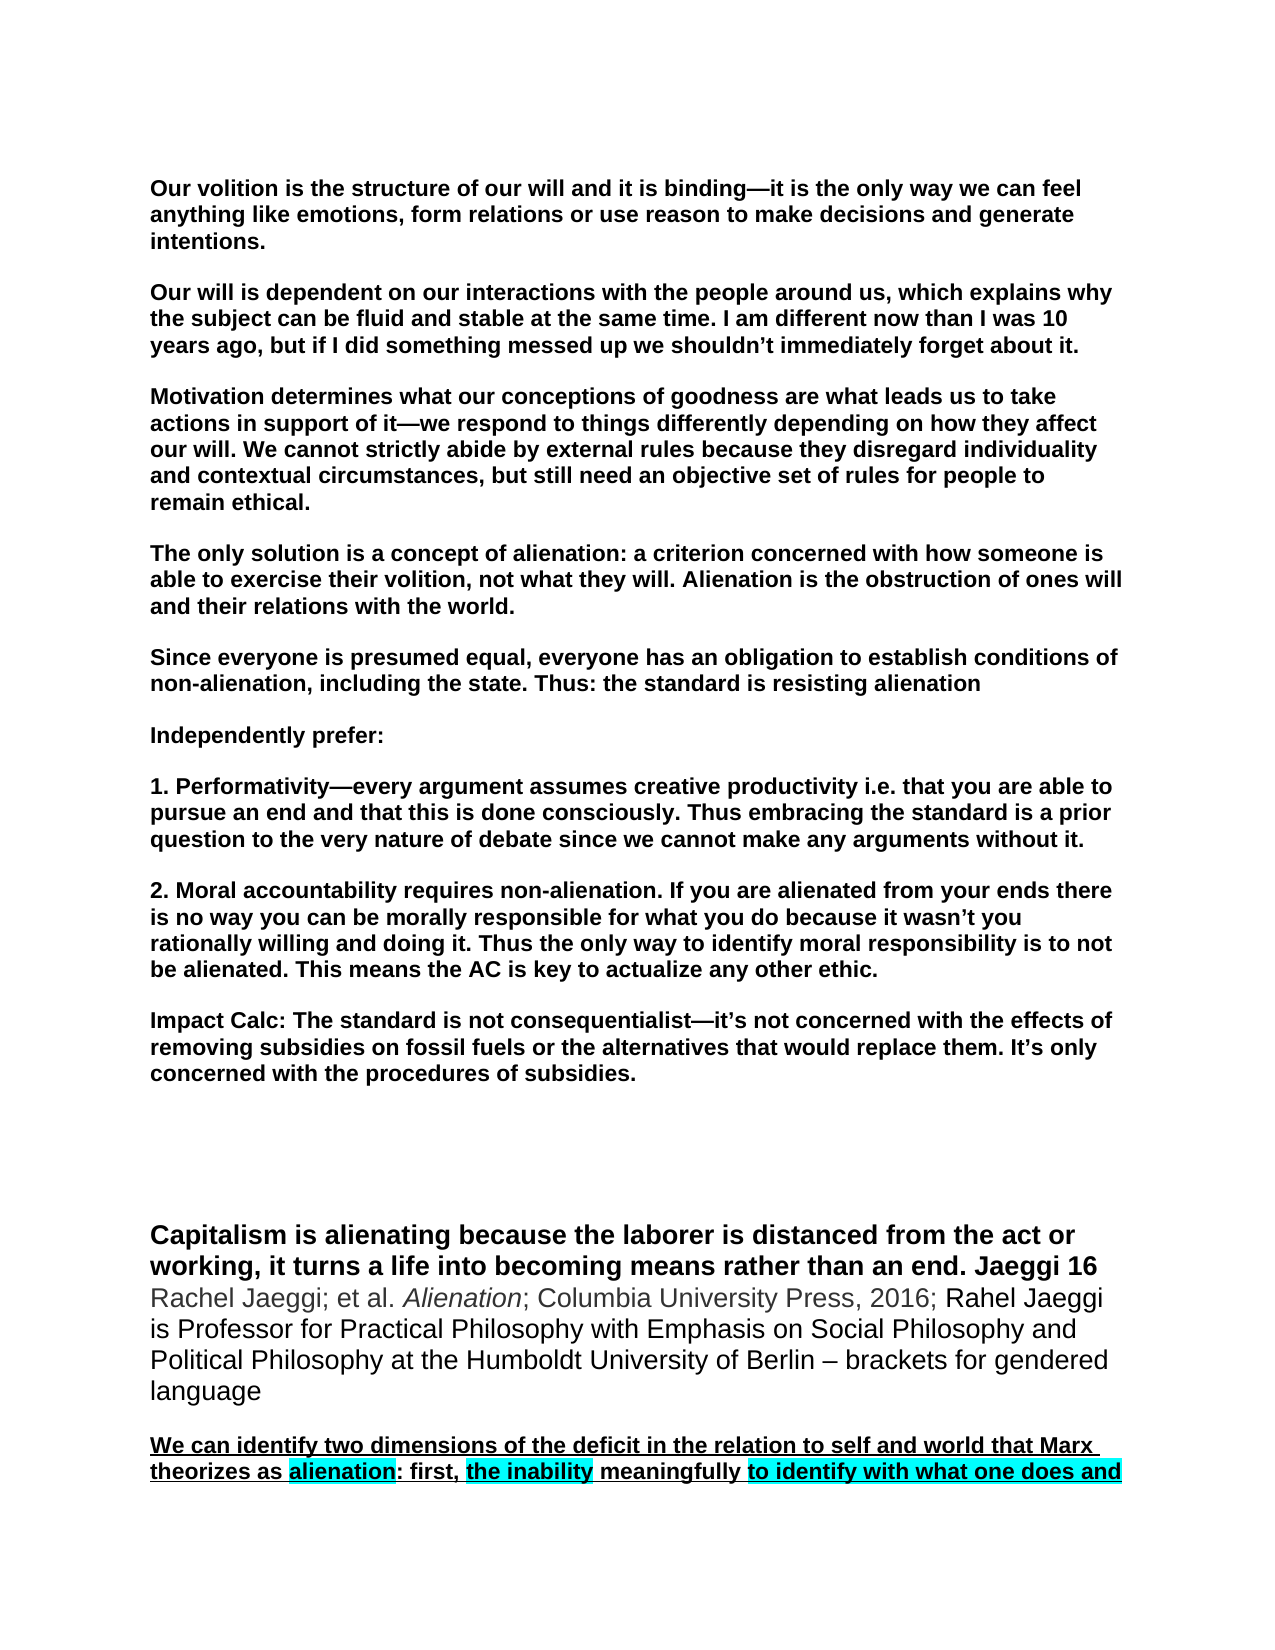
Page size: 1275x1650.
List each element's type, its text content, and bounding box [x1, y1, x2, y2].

text Our will is dependent on our interactions with the people around us, which explains why the subject can be fluid and stable at the same time. I am different now than I was 10 years ago, but if I did something messed up we shouldn’t immediately forget about it. [150, 279, 1125, 358]
text 1. Performativity—every argument assumes creative productivity i.e. that you are able to pursue an end and that this is done consciously. Thus embracing the standard is a prior question to the very nature of debate since we cannot make any arguments without it. [150, 773, 1125, 852]
text Capitalism is alienating because the laborer is distanced from the act or working, it turns a life into becoming means rather than an end. Jaeggi 16 Rachel Jaeggi; et al. Alienation; Columbia University Press, 2016; Rahel Jaeggi is Professor for Practical Philosophy with Emphasis on Social Philosophy and Political Philosophy at the Humboldt University of Berlin – brackets for gendered language [150, 1219, 1125, 1407]
text The only solution is a concept of alienation: a criterion concerned with how someone is able to exercise their volition, not what they will. Alienation is the obstruction of ones will and their relations with the world. [150, 540, 1125, 619]
text Independently prefer: [150, 722, 1125, 748]
text Impact Calc: The standard is not consequentialist—it’s not concerned with the effects of removing subsidies on fossil fuels or the alternatives that would replace them. It’s only concerned with the procedures of subsidies. [150, 1007, 1125, 1087]
text Since everyone is presumed equal, everyone has an obligation to establish conditions of non-alienation, including the state. Thus: the standard is resisting alienation [150, 644, 1125, 697]
text Motivation determines what our conceptions of goodness are what leads us to take actions in support of it—we respond to things differently depending on how they affect our will. We cannot strictly abide by external rules because they disregard individuality and contextual circumstances, but still need an objective set of rules for people to remain ethical. [150, 383, 1125, 515]
text Our volition is the structure of our will and it is binding—it is the only way we can feel anything like emotions, form relations or use reason to make decisions and generate intentions. [150, 175, 1125, 254]
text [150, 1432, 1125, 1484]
text 2. Moral accountability requires non-alienation. If you are alienated from your ends there is no way you can be morally responsible for what you do because it wasn’t you rationally willing and doing it. Thus the only way to identify moral responsibility is to not be alienated. This means the AC is key to actualize any other ethic. [150, 877, 1125, 982]
